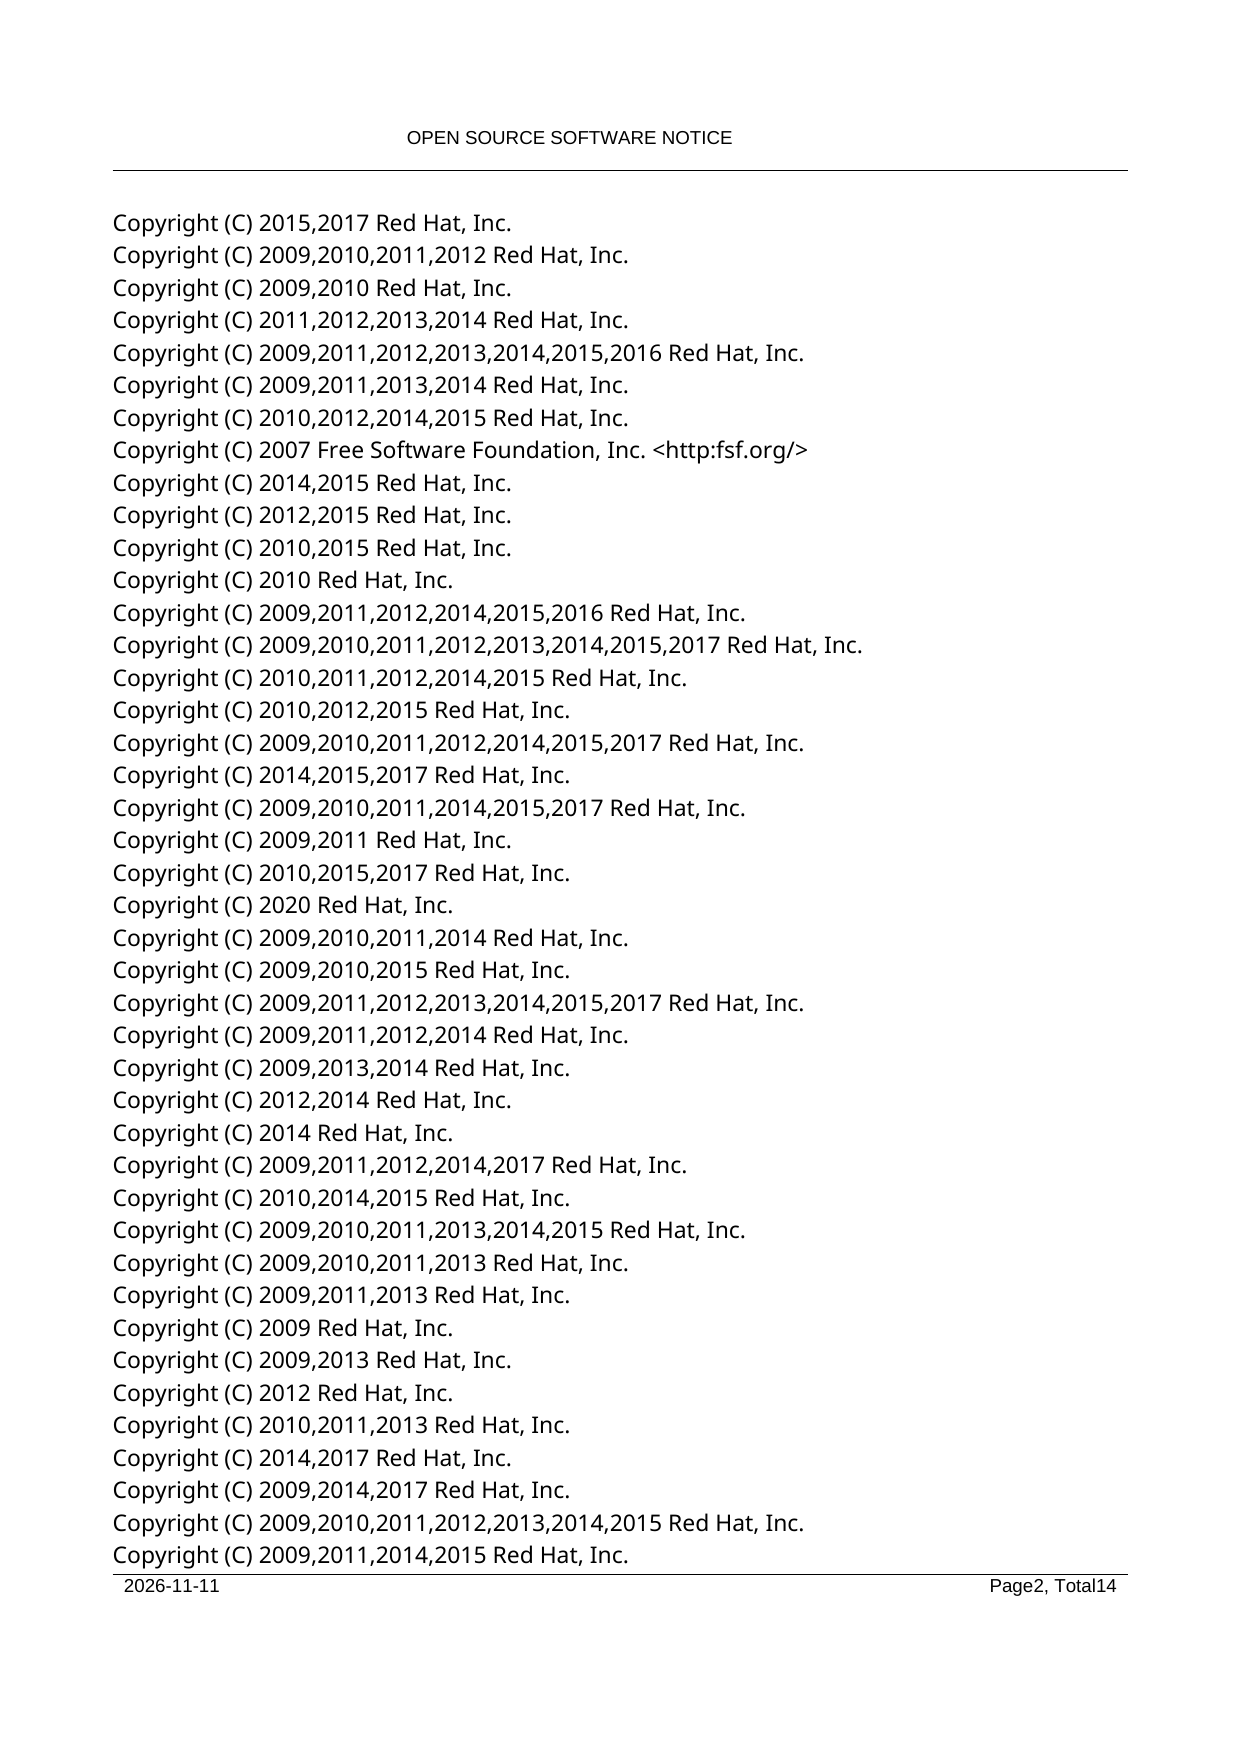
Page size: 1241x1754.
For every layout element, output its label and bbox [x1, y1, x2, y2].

text [112, 206, 1128, 1571]
